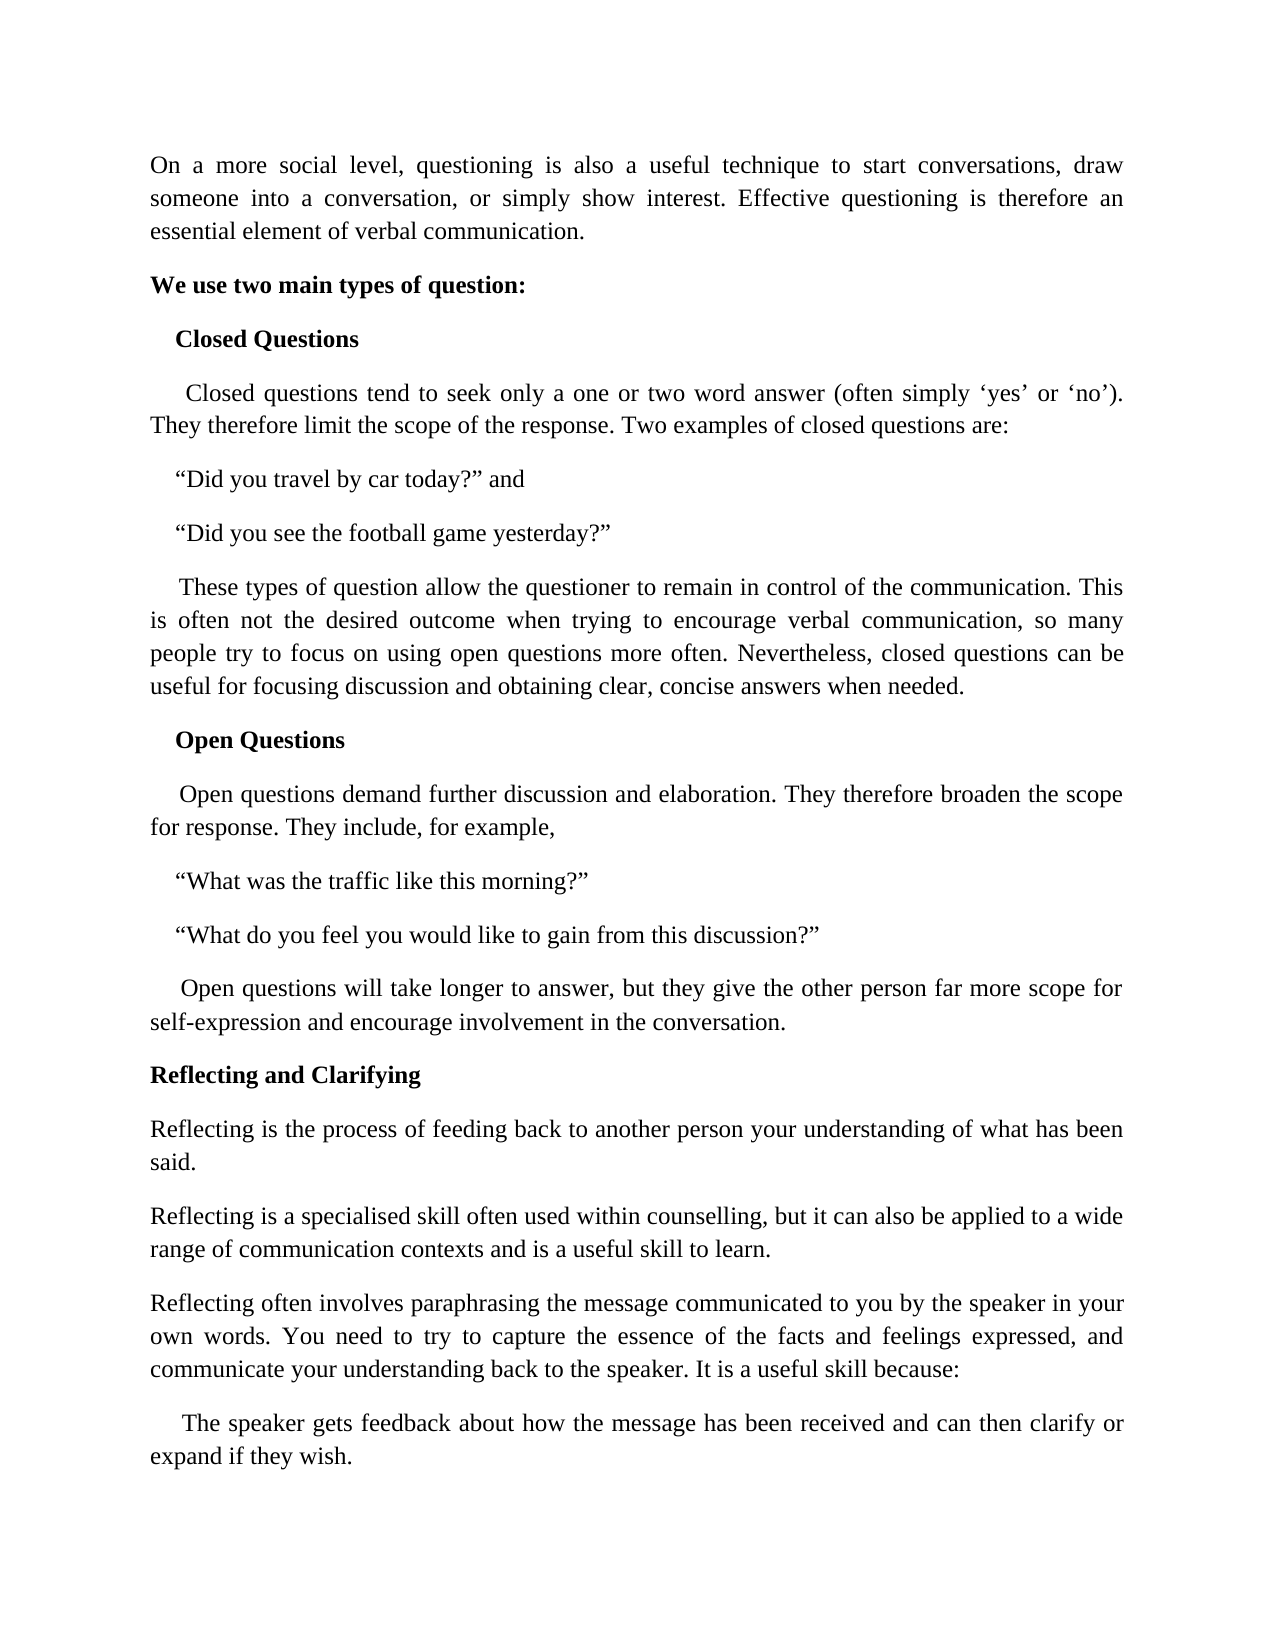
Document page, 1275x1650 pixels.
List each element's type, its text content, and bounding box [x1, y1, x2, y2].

text Reflecting often involves paraphrasing the message communicated to you by the speaker in your own words. You need to try to capture the essence of the facts and feelings expressed, and communicate your understanding back to the speaker. It is a useful skill because: [150, 1288, 1125, 1383]
text “Did you travel by car today?” and [150, 464, 1125, 493]
text “Did you see the football game yesterday?” [150, 518, 1125, 547]
text Open questions will take longer to answer, but they give the other person far more scope for self-expression and encourage involvement in the conversation. [150, 973, 1125, 1035]
text “What do you feel you would like to gain from this discussion?” [150, 920, 1125, 948]
text These types of question allow the questioner to remain in control of the communication. This is often not the desired outcome when trying to encourage verbal communication, so many people try to focus on using open questions more often. Nevertheless, closed questions can be useful for focusing discussion and obtaining clear, concise answers when needed. [150, 572, 1125, 700]
text Open Questions [150, 725, 1125, 754]
text The speaker gets feedback about how the message has been received and can then clarify or expand if they wish. [150, 1408, 1125, 1470]
text On a more social level, questioning is also a useful technique to start conversations, draw someone into a conversation, or simply show interest. Effective questioning is therefore an essential element of verbal communication. [150, 150, 1125, 245]
text Reflecting is the process of feeding back to another person your understanding of what has been said. [150, 1114, 1125, 1176]
text Closed questions tend to seek only a one or two word answer (often simply ‘yes’ or ‘no’). They therefore limit the scope of the response. Two examples of closed questions are: [150, 378, 1125, 439]
text Open questions demand further discussion and elaboration. They therefore broaden the scope for response. They include, for example, [150, 779, 1125, 841]
text Reflecting and Clarifying [150, 1060, 1125, 1089]
text We use two main types of question: [150, 270, 1125, 299]
text Closed Questions [150, 324, 1125, 352]
text “What was the traffic like this morning?” [150, 866, 1125, 894]
text Reflecting is a specialised skill often used within counselling, but it can also be applied to a wide range of communication contexts and is a useful skill to learn. [150, 1201, 1125, 1263]
